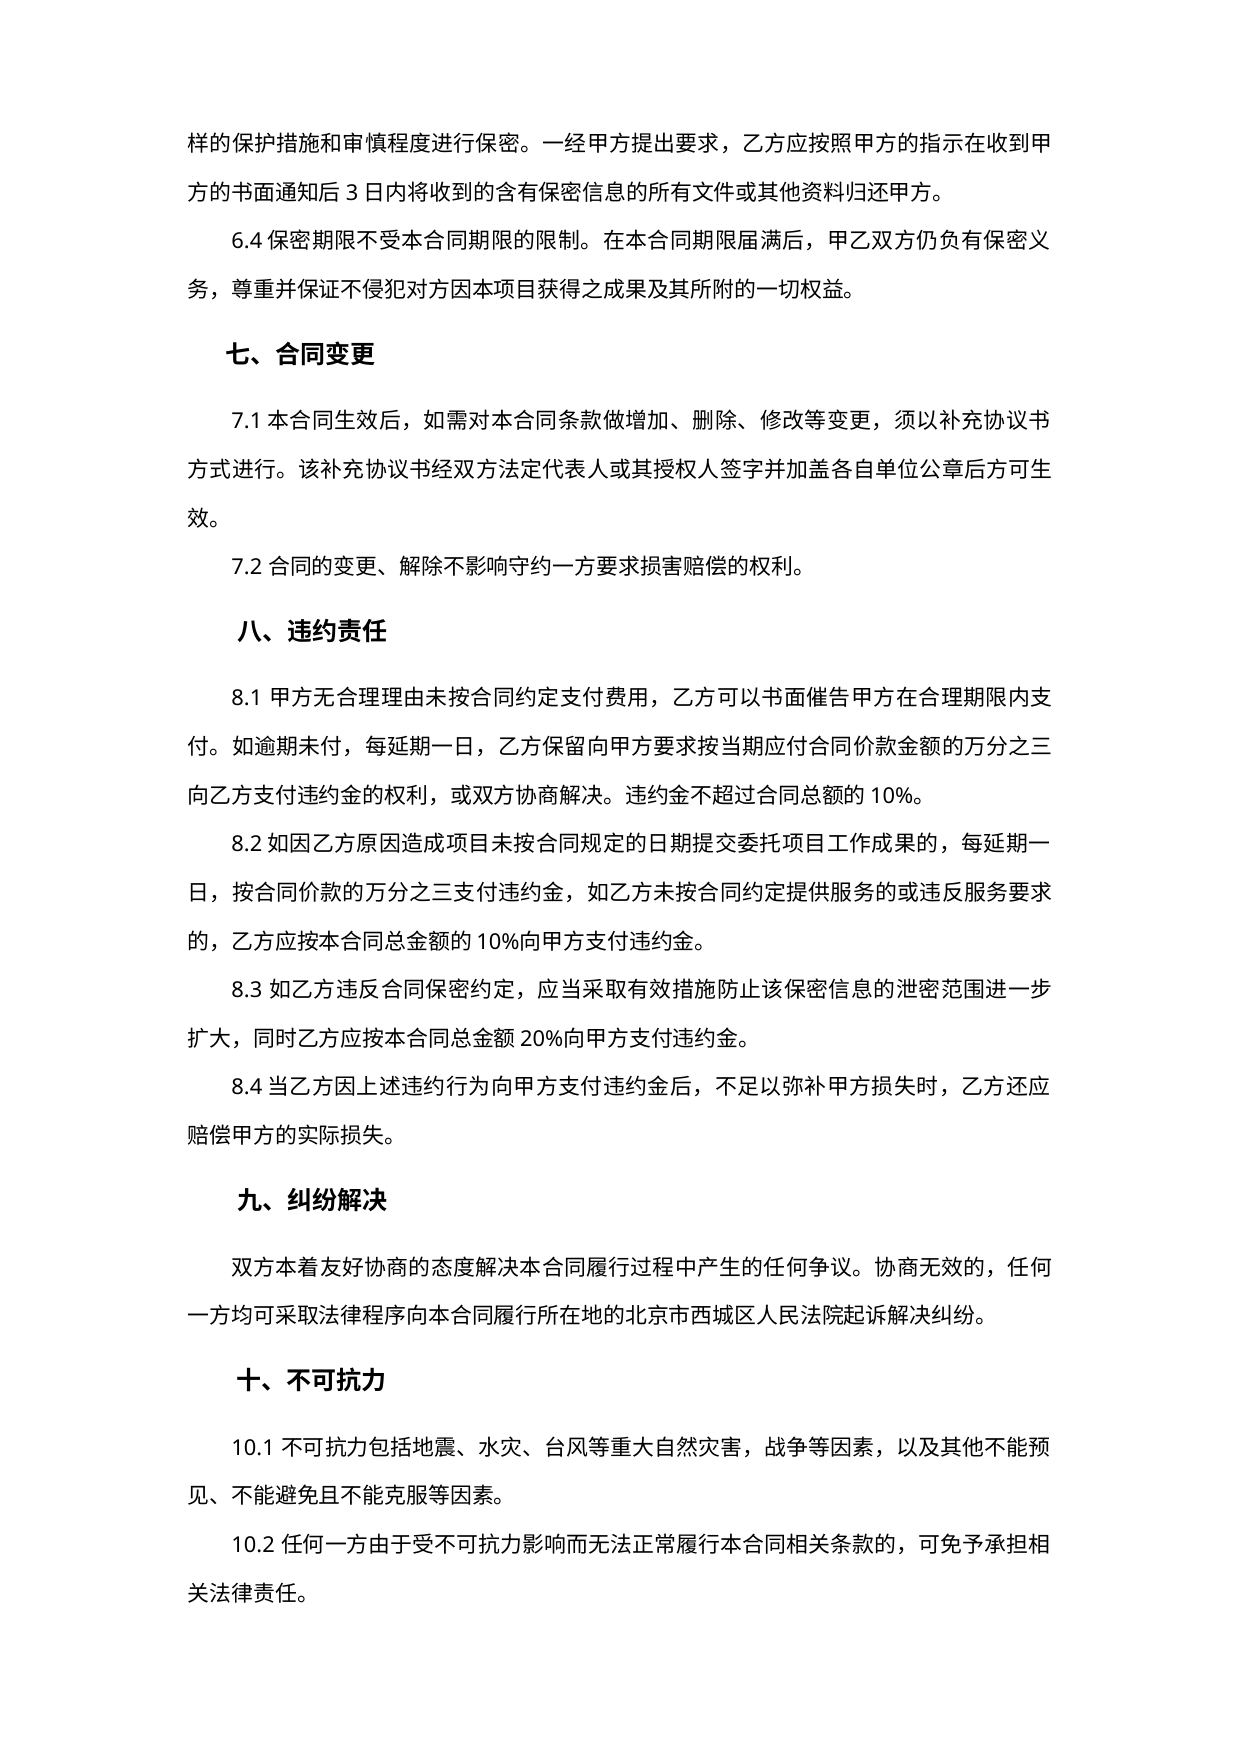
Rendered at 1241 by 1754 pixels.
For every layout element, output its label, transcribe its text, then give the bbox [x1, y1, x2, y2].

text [187, 126, 1053, 207]
text 七、合同变更 [187, 320, 1053, 385]
text 8.1 甲方无合理理由未按合同约定支付费用，乙方可以书面催告甲方在合理期限内支付。如逾期未付，每延期一日，乙方保留向甲方要求按当期应付合同价款金额的万分之三向乙方支付违约金的权利，或双方协商解决。违约金不超过合同总额的10%。 [187, 680, 1053, 810]
text 十、不可抗力 [187, 1346, 1053, 1411]
text 8.2如因乙方原因造成项目未按合同规定的日期提交委托项目工作成果的，每延期一日，按合同价款的万分之三支付违约金，如乙方未按合同约定提供服务的或违反服务要求的，乙方应按本合同总金额的10%向甲方支付违约金。 [187, 826, 1053, 956]
text 10.1 不可抗力包括地震、水灾、台风等重大自然灾害，战争等因素，以及其他不能预见、不能避免且不能克服等因素。 [187, 1429, 1053, 1511]
text 九、纠纷解决 [187, 1166, 1053, 1231]
text 7.1本合同生效后，如需对本合同条款做增加、删除、修改等变更，须以补充协议书方式进行。该补充协议书经双方法定代表人或其授权人签字并加盖各自单位公章后方可生效。 [187, 403, 1053, 533]
text 8.3 如乙方违反合同保密约定，应当采取有效措施防止该保密信息的泄密范围进一步扩大，同时乙方应按本合同总金额20%向甲方支付违约金。 [187, 972, 1053, 1053]
text 6.4保密期限不受本合同期限的限制。在本合同期限届满后，甲乙双方仍负有保密义务，尊重并保证不侵犯对方因本项目获得之成果及其所附的一切权益。 [187, 223, 1053, 304]
text 八、违约责任 [187, 597, 1053, 662]
text 8.4当乙方因上述违约行为向甲方支付违约金后，不足以弥补甲方损失时，乙方还应赔偿甲方的实际损失。 [187, 1069, 1053, 1150]
text 7.2 合同的变更、解除不影响守约一方要求损害赔偿的权利。 [187, 549, 1053, 581]
text 双方本着友好协商的态度解决本合同履行过程中产生的任何争议。协商无效的，任何一方均可采取法律程序向本合同履行所在地的北京市西城区人民法院起诉解决纠纷。 [187, 1249, 1053, 1330]
text 10.2 任何一方由于受不可抗力影响而无法正常履行本合同相关条款的，可免予承担相关法律责任。 [187, 1526, 1053, 1608]
